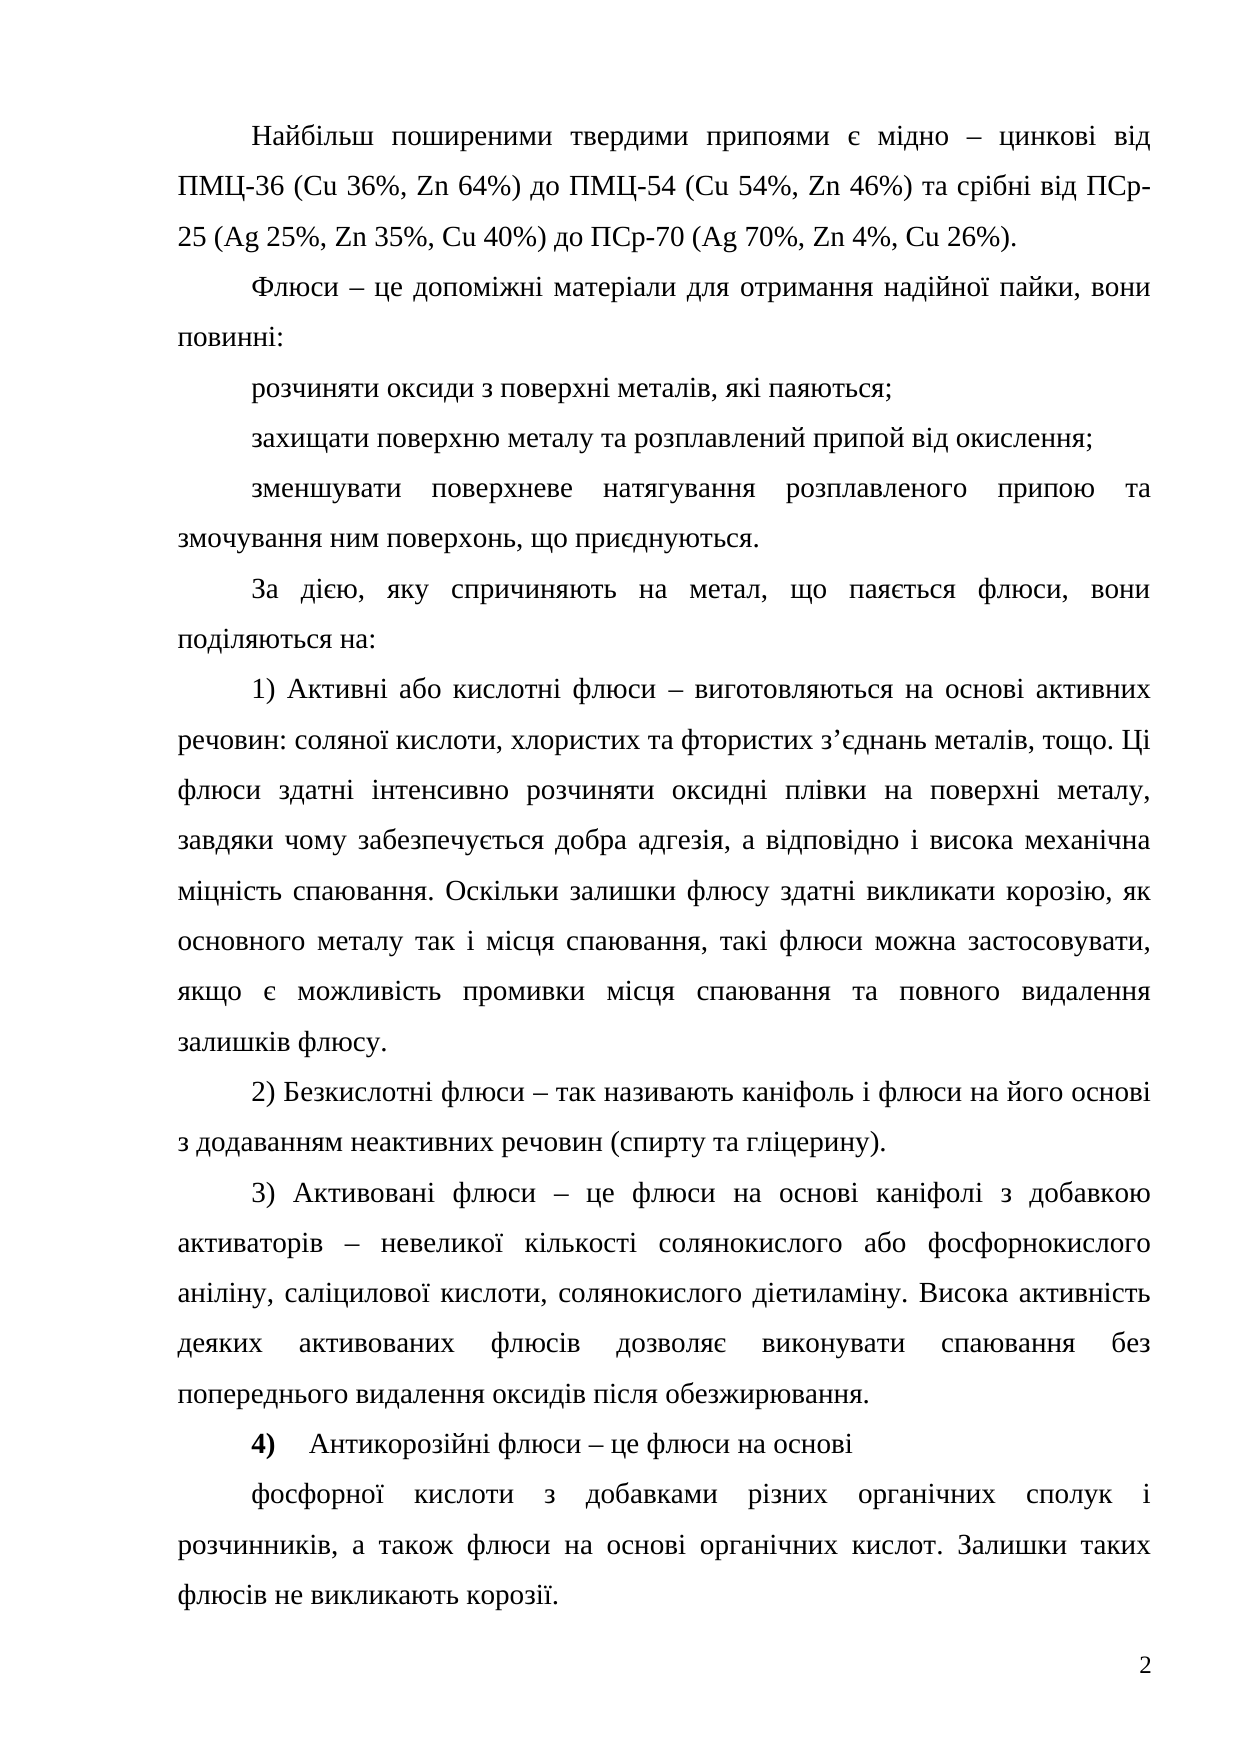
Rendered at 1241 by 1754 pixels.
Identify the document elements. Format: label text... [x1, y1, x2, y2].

text 1) Активні або кислотні флюси – виготовляються на основі активних речовин: соляної кислоти, хлористих та фтористих з’єднань металів, тощо. Ці флюси здатні інтенсивно розчиняти оксидні плівки на поверхні металу, завдяки чому забезпечується добра адгезія, а відповідно і висока механічна міцність спаювання. Оскільки залишки флюсу здатні викликати корозію, як основного металу так і місця спаювання, такі флюси можна застосовувати, якщо є можливість промивки місця спаювання та повного видалення залишків флюсу. [177, 672, 1152, 1057]
text розчиняти оксиди з поверхні металів, які паяються; [177, 370, 1152, 403]
text 3) Активовані флюси – це флюси на основі каніфолі з добавкою активаторів – невеликої кількості солянокислого або фосфорнокислого аніліну, саліцилової кислоти, солянокислого діетиламіну. Висока активність деяких активованих флюсів дозволяє виконувати спаювання без попереднього видалення оксидів після обезжирювання. [177, 1175, 1152, 1409]
text 2) Безкислотні флюси – так називають каніфоль і флюси на його основі з додаванням неактивних речовин (спирту та гліцерину). [177, 1074, 1152, 1158]
text Флюси – це допоміжні матеріали для отримання надійної пайки, вони повинні: [177, 269, 1152, 353]
text захищати поверхню металу та розплавлений припой від окислення; [177, 420, 1152, 453]
text фосфорної кислоти з добавками різних органічних сполук і розчинників, а також флюси на основі органічних кислот. Залишки таких флюсів не викликають корозії. [177, 1477, 1152, 1611]
list Антикорозійні флюси – це флюси на основі [177, 1426, 1152, 1460]
text зменшувати поверхневе натягування розплавленого припою та змочування ним поверхонь, що приєднуються. [177, 470, 1152, 554]
text За дією, яку спричиняють на метал, що паяється флюси, вони поділяються на: [177, 571, 1152, 655]
text Найбільш поширеними твердими припоями є мідно – цинкові від ПМЦ-36 (Сu 36%, Zn 64%) до ПМЦ-54 (Сu 54%, Zn 46%) та срібні від ПСр-25 (Ag 25%, Zn 35%, Cu 40%) до ПСр-70 (Ag 70%, Zn 4%, Cu 26%). [177, 118, 1152, 252]
